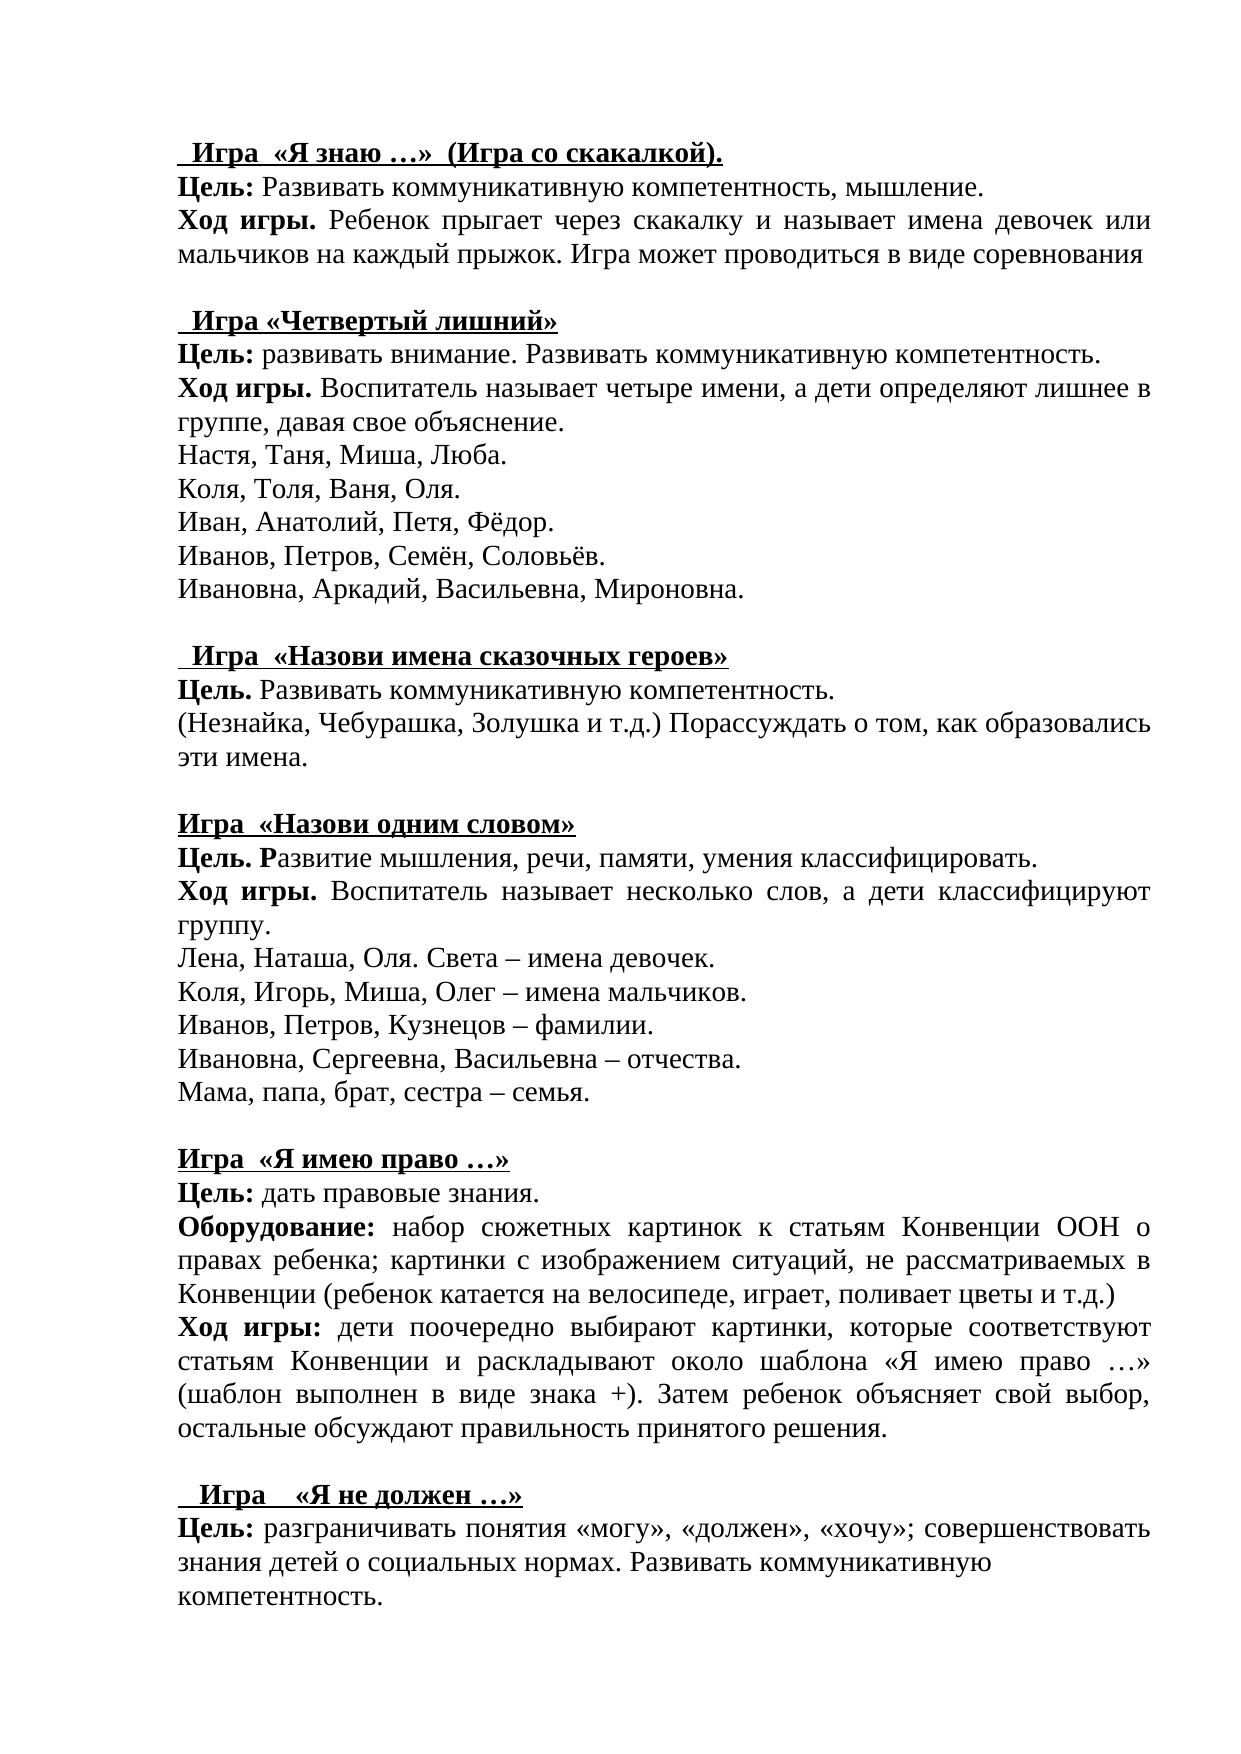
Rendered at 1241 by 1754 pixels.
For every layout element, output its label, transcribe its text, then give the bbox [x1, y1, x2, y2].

text Игра «Я знаю …» (Игра со скакалкой). [177, 135, 1152, 169]
text Игра «Назови имена сказочных героев» [177, 638, 1152, 672]
text Лена, Наташа, Оля. Света – имена девочек. [177, 940, 1152, 974]
text Цель: дать правовые знания. [177, 1175, 1152, 1209]
text Ивановна, Аркадий, Васильевна, Мироновна. [177, 571, 1152, 605]
text Ход игры. Воспитатель называет четыре имени, а дети определяют лишнее в группе, давая свое объяснение. [177, 370, 1152, 437]
text Оборудование: набор сюжетных картинок к статьям Конвенции ООН о правах ребенка; картинки с изображением ситуаций, не рассматриваемых в Конвенции (ребенок катается на велосипеде, играет, поливает цветы и т.д.) [177, 1209, 1152, 1309]
text Ход игры. Воспитатель называет несколько слов, а дети классифицируют группу. [177, 873, 1152, 940]
text Иванов, Петров, Кузнецов – фамилии. [177, 1007, 1152, 1041]
text Цель. Развитие мышления, речи, памяти, умения классифицировать. [177, 840, 1152, 873]
text Цель. Развивать коммуникативную компетентность. [177, 672, 1152, 706]
text Цель: Развивать коммуникативную компетентность, мышление. [177, 169, 1152, 202]
text компетентность. [177, 1578, 1152, 1611]
text Цель: развивать внимание. Развивать коммуникативную компетентность. [177, 337, 1152, 370]
text Ивановна, Сергеевна, Васильевна – отчества. [177, 1041, 1152, 1074]
text Ход игры: дети поочередно выбирают картинки, которые соответствуют статьям Конвенции и раскладывают около шаблона «Я имею право …» (шаблон выполнен в виде знака +). Затем ребенок объясняет свой выбор, остальные обсуждают правильность принятого решения. [177, 1309, 1152, 1443]
text Иванов, Петров, Семён, Соловьёв. [177, 538, 1152, 571]
text Иван, Анатолий, Петя, Фёдор. [177, 504, 1152, 538]
text Коля, Игорь, Миша, Олег – имена мальчиков. [177, 974, 1152, 1007]
text Цель: разграничивать понятия «могу», «должен», «хочу»; совершенствовать знания детей о социальных нормах. Развивать коммуникативную [177, 1511, 1152, 1578]
text Игра «Четвертый лишний» [177, 303, 1152, 337]
text Настя, Таня, Миша, Люба. [177, 437, 1152, 471]
text Коля, Толя, Ваня, Оля. [177, 471, 1152, 504]
text (Незнайка, Чебурашка, Золушка и т.д.) Порассуждать о том, как образовались эти имена. [177, 706, 1152, 773]
text Ход игры. Ребенок прыгает через скакалку и называет имена девочек или мальчиков на каждый прыжок. Игра может проводиться в виде соревнования [177, 202, 1152, 269]
text Мама, папа, брат, сестра – семья. [177, 1074, 1152, 1108]
text Игра «Я имею право …» [177, 1142, 1152, 1175]
text Игра «Я не должен …» [177, 1477, 1152, 1511]
text Игра «Назови одним словом» [177, 806, 1152, 840]
